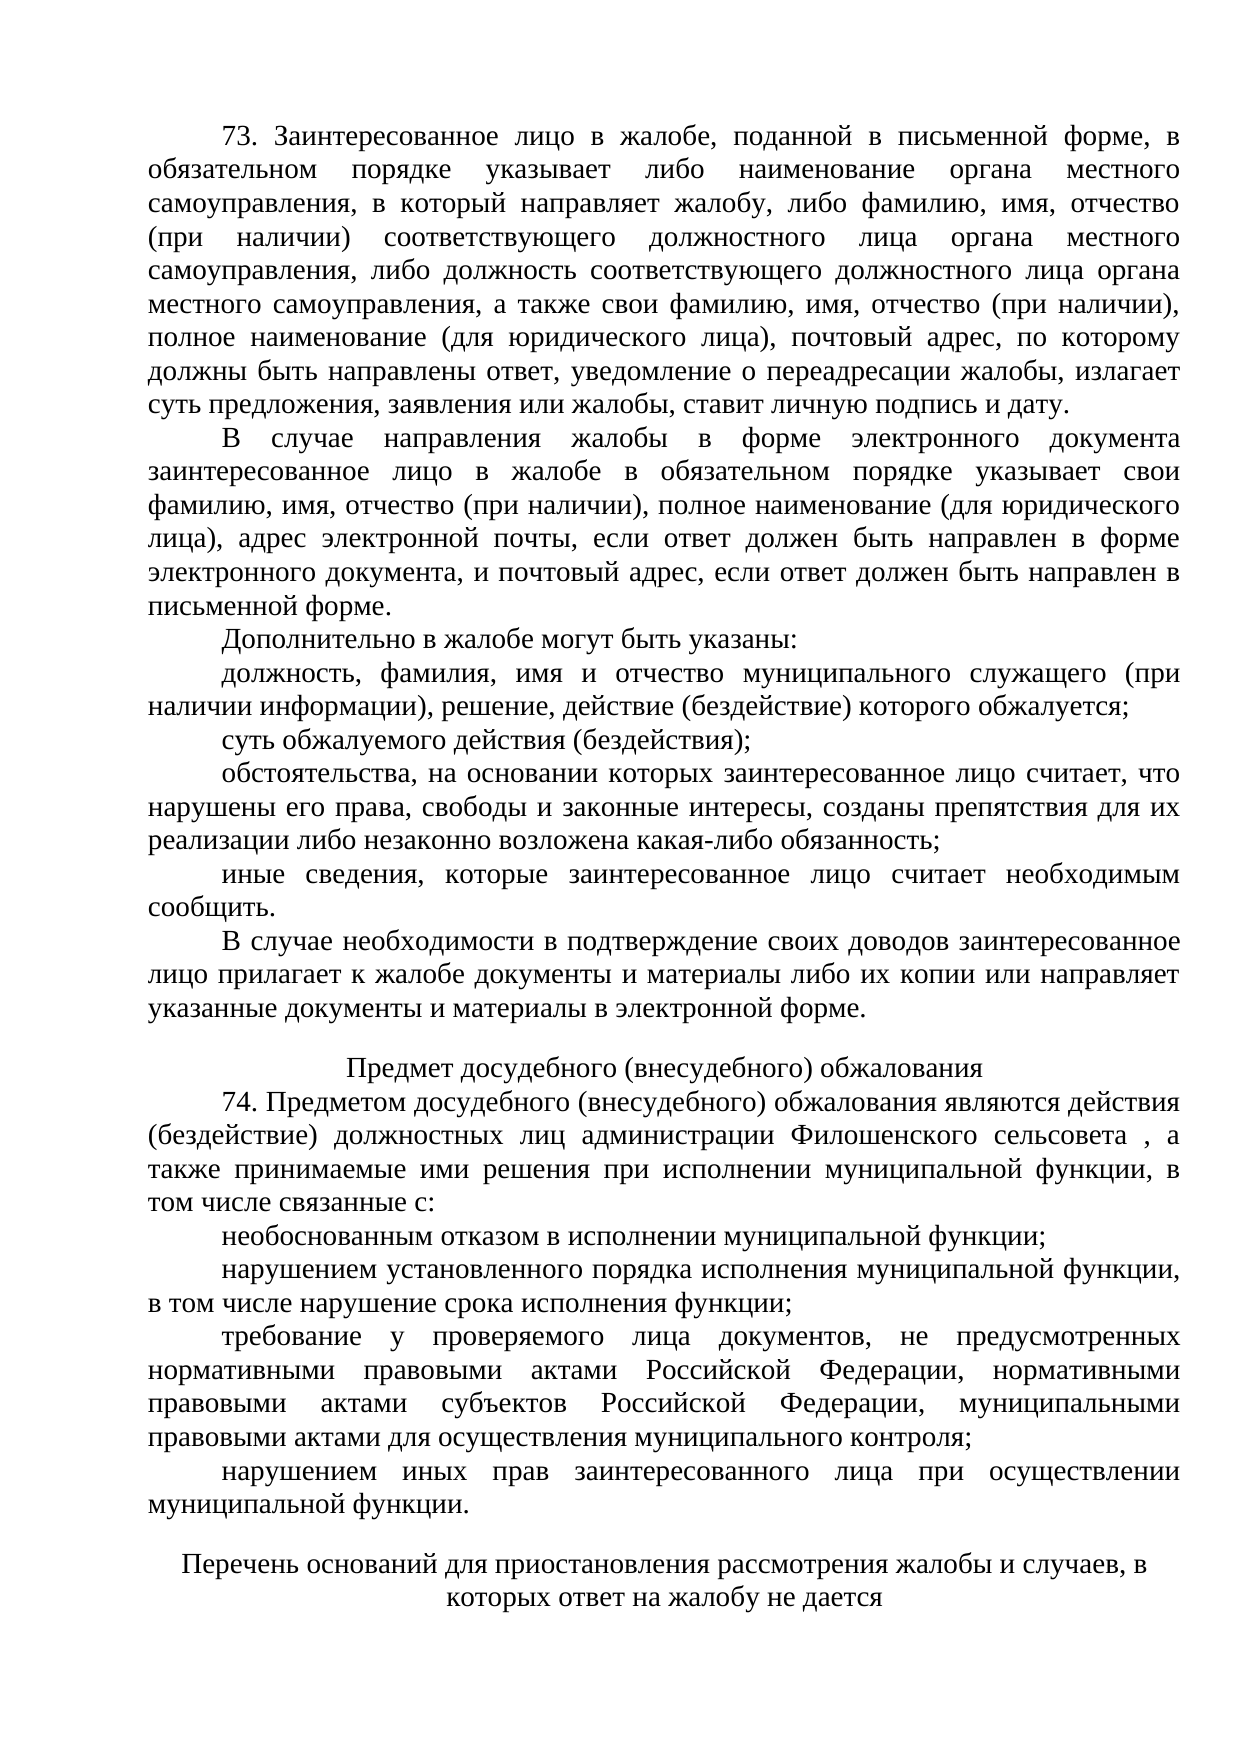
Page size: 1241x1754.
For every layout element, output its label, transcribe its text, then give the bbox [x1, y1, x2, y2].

text 73. Заинтересованное лицо в жалобе, поданной в письменной форме, в обязательном порядке указывает либо наименование органа местного самоуправления, в который направляет жалобу, либо фамилию, имя, отчество (при наличии) соответствующего должностного лица органа местного самоуправления, либо должность соответствующего должностного лица органа местного самоуправления, а также свои фамилию, имя, отчество (при наличии), полное наименование (для юридического лица), почтовый адрес, по которому должны быть направлены ответ, уведомление о переадресации жалобы, излагает суть предложения, заявления или жалобы, ставит личную подпись и дату. [148, 118, 1181, 420]
text обстоятельства, на основании которых заинтересованное лицо считает, что нарушены его права, свободы и законные интересы, созданы препятствия для их реализации либо незаконно возложена какая-либо обязанность; [148, 755, 1181, 856]
text должность, фамилия, имя и отчество муниципального служащего (при наличии информации), решение, действие (бездействие) которого обжалуется; [148, 655, 1181, 722]
text требование у проверяемого лица документов, не предусмотренных нормативными правовыми актами Российской Федерации, нормативными правовыми актами субъектов Российской Федерации, муниципальными правовыми актами для осуществления муниципального контроля; [148, 1318, 1181, 1453]
text Перечень оснований для приостановления рассмотрения жалобы и случаев, в которых ответ на жалобу не дается [148, 1546, 1181, 1613]
text иные сведения, которые заинтересованное лицо считает необходимым сообщить. [148, 856, 1181, 923]
text Предмет досудебного (внесудебного) обжалования [148, 1050, 1181, 1084]
text нарушением иных прав заинтересованного лица при осуществлении муниципальной функции. [148, 1453, 1181, 1520]
text Дополнительно в жалобе могут быть указаны: [148, 621, 1181, 655]
text 74. Предметом досудебного (внесудебного) обжалования являются действия (бездействие) должностных лиц администрации Филошенского сельсовета , а также принимаемые ими решения при исполнении муниципальной функции, в том числе связанные с: [148, 1084, 1181, 1218]
text суть обжалуемого действия (бездействия); [148, 722, 1181, 755]
text В случае необходимости в подтверждение своих доводов заинтересованное лицо прилагает к жалобе документы и материалы либо их копии или направляет указанные документы и материалы в электронной форме. [148, 923, 1181, 1024]
text необоснованным отказом в исполнении муниципальной функции; [148, 1218, 1181, 1251]
text нарушением установленного порядка исполнения муниципальной функции, в том числе нарушение срока исполнения функции; [148, 1251, 1181, 1318]
text В случае направления жалобы в форме электронного документа заинтересованное лицо в жалобе в обязательном порядке указывает свои фамилию, имя, отчество (при наличии), полное наименование (для юридического лица), адрес электронной почты, если ответ должен быть направлен в форме электронного документа, и почтовый адрес, если ответ должен быть направлен в письменной форме. [148, 420, 1181, 621]
